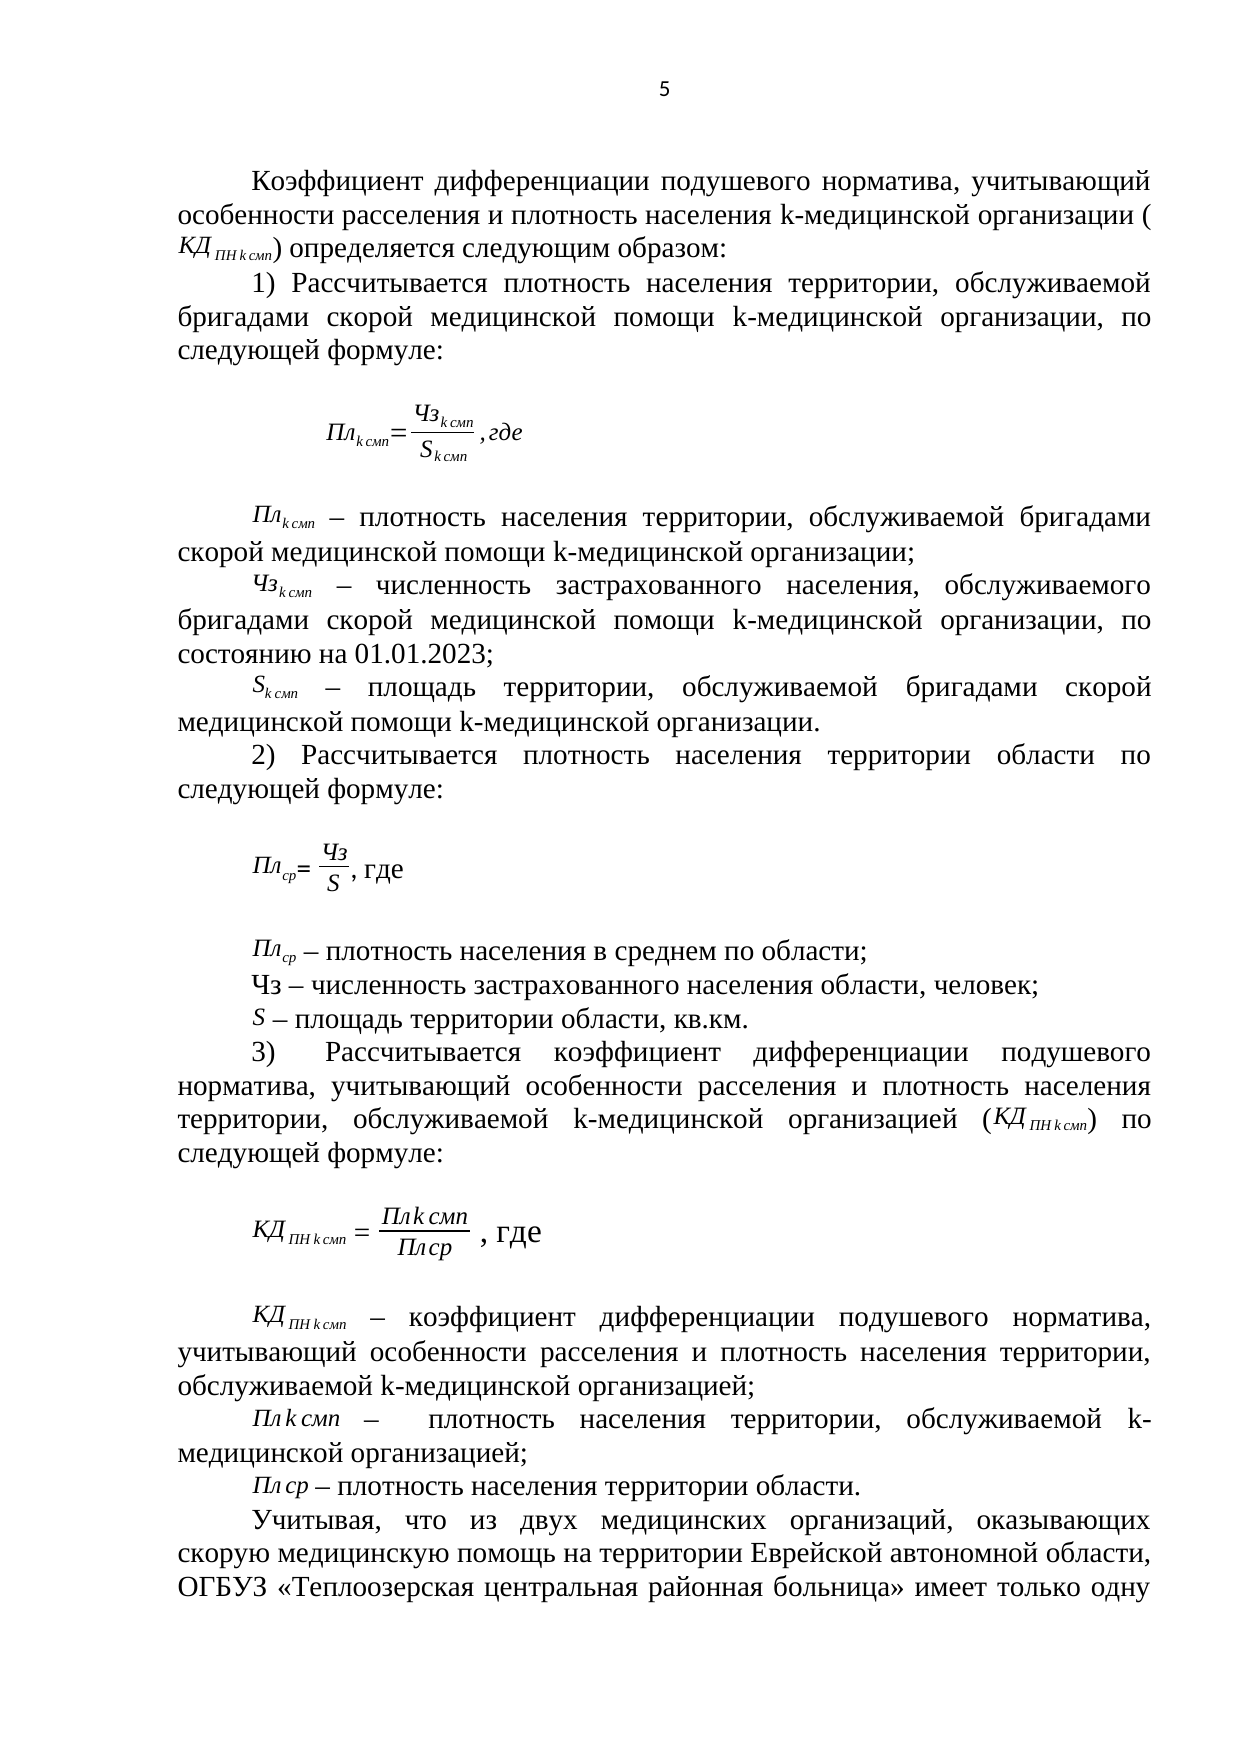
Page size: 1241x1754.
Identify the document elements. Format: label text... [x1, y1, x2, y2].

text 2) Рассчитывается плотность населения территории области по следующей формуле: [177, 737, 1152, 804]
text = , где [177, 838, 1152, 897]
list – коэффициент дифференциации подушевого норматива, учитывающий особенности расселения и плотность населения территории, обслуживаемой k-медицинской организацией; [177, 1299, 1152, 1401]
text – плотность населения в среднем по области; [177, 933, 1152, 967]
text Коэффициент дифференциации подушевого норматива, учитывающий особенности расселения и плотность населения k-медицинской организации () определяется следующим образом: [177, 163, 1152, 265]
list = , где [177, 1202, 1152, 1261]
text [177, 1502, 1152, 1602]
list – плотность населения территории, обслуживаемой бригадами скорой медицинской помощи k-медицинской организации; [177, 499, 1152, 567]
list – плотность населения территории области. [177, 1468, 1152, 1502]
list Чз – численность застрахованного населения области, человек; [177, 967, 1152, 1001]
list – площадь территории, обслуживаемой бригадами скорой медицинской помощи k-медицинской организации. [177, 669, 1152, 737]
list – плотность населения территории, обслуживаемой k-медицинской организацией; [177, 1401, 1152, 1468]
text – площадь территории области, кв.км. [177, 1001, 1152, 1034]
text 1) Рассчитывается плотность населения территории, обслуживаемой бригадами скорой медицинской помощи k-медицинской организации, по следующей формуле: [177, 265, 1152, 366]
list Рассчитывается коэффициент дифференциации подушевого норматива, учитывающий особенности расселения и плотность населения территории, обслуживаемой k-медицинской организацией () по следующей формуле: [177, 1034, 1152, 1169]
list – численность застрахованного населения, обслуживаемого бригадами скорой медицинской помощи k-медицинской организации, по состоянию на 01.01.2023; [177, 567, 1152, 669]
